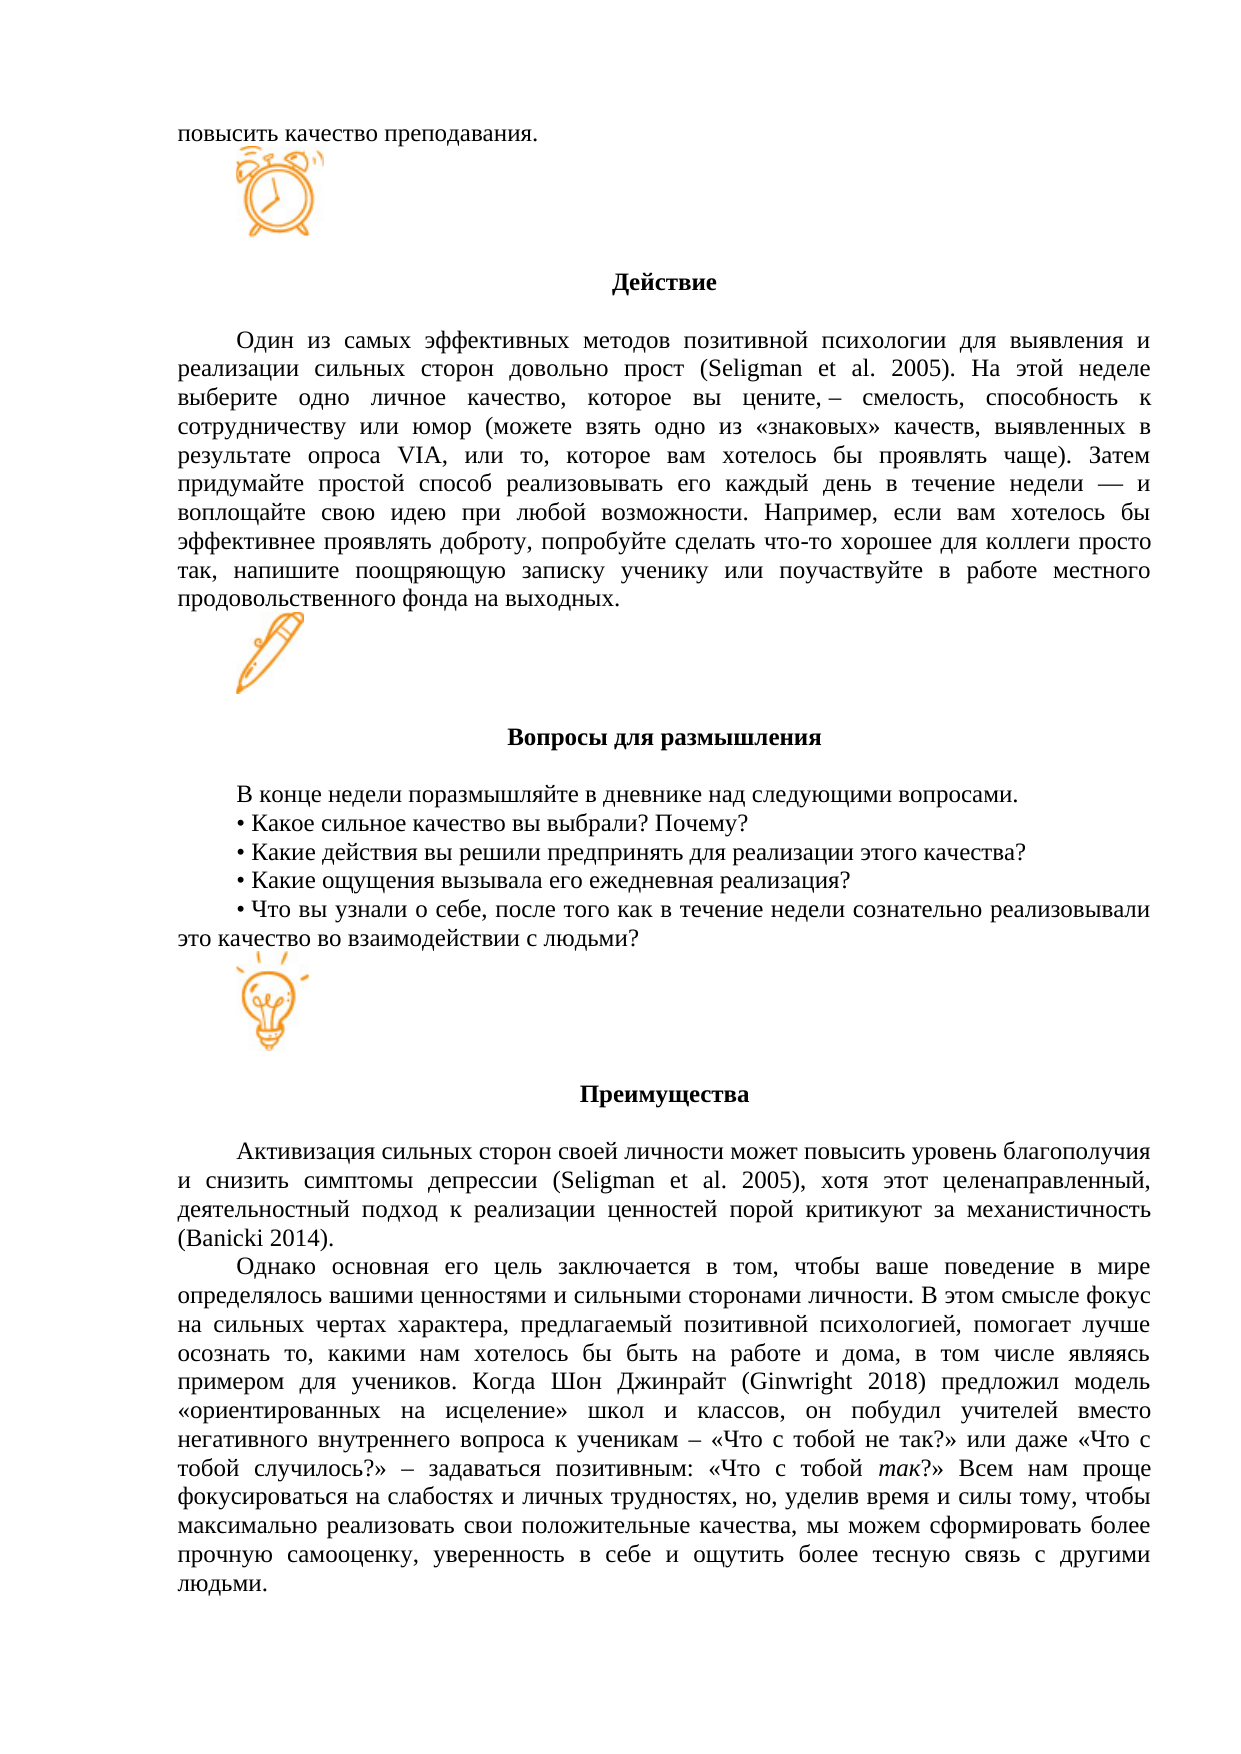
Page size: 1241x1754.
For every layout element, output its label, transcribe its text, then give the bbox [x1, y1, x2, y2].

text Один из самых эффективных методов позитивной психологии для выявления и реализации сильных сторон довольно прост (Seligman et al. 2005). На этой неделе выберите одно личное качество, которое вы цените, – смелость, способность к сотрудничеству или юмор (можете взять одно из «знаковых» качеств, выявленных в результате опроса VIA, или то, которое вам хотелось бы проявлять чаще). Затем придумайте простой способ реализовывать его каждый день в течение недели ― и воплощайте свою идею при любой возможности. Например, если вам хотелось бы эффективнее проявлять доброту, попробуйте сделать что-то хорошее для коллеги просто так, напишите поощряющую записку ученику или поучаствуйте в работе местного продовольственного фонда на выходных. [177, 325, 1152, 612]
subtitle Преимущества [177, 1079, 1152, 1108]
subtitle Вопросы для размышления [177, 722, 1152, 751]
text • Какое сильное качество вы выбрали? Почему? [177, 808, 1152, 837]
picture [236, 612, 304, 694]
text Однако основная его цель заключается в том, чтобы ваше поведение в мире определялось вашими ценностями и сильными сторонами личности. В этом смысле фокус на сильных чертах характера, предлагаемый позитивной психологией, помогает лучше осознать то, какими нам хотелось бы быть на работе и дома, в том числе являясь примером для учеников. Когда Шон Джинрайт (Ginwright 2018) предложил модель «ориентированных на исцеление» школ и классов, он побудил учителей вместо негативного внутреннего вопроса к ученикам – «Что с тобой не так?» или даже «Что с тобой случилось?» – задаваться позитивным: «Что с тобой так?» Всем нам проще фокусироваться на слабостях и личных трудностях, но, уделив время и силы тому, чтобы максимально реализовать свои положительные качества, мы можем сформировать более прочную самооценку, уверенность в себе и ощутить более тесную связь с другими людьми. [177, 1251, 1152, 1596]
picture [236, 951, 310, 1051]
subtitle Действие [177, 267, 1152, 296]
picture [236, 146, 324, 239]
text В конце недели поразмышляйте в дневнике над следующими вопросами. [177, 779, 1152, 808]
text • Какие ощущения вызывала его ежедневная реализация? [177, 866, 1152, 894]
text Активизация сильных сторон своей личности может повысить уровень благополучия и снизить симптомы депрессии (Seligman et al. 2005), хотя этот целенаправленный, деятельностный подход к реализации ценностей порой критикуют за механистичность (Banicki 2014). [177, 1136, 1152, 1251]
text • Что вы узнали о себе, после того как в течение недели сознательно реализовывали это качество во взаимодействии с людьми? [177, 894, 1152, 952]
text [177, 118, 1152, 147]
text • Какие действия вы решили предпринять для реализации этого качества? [177, 837, 1152, 866]
